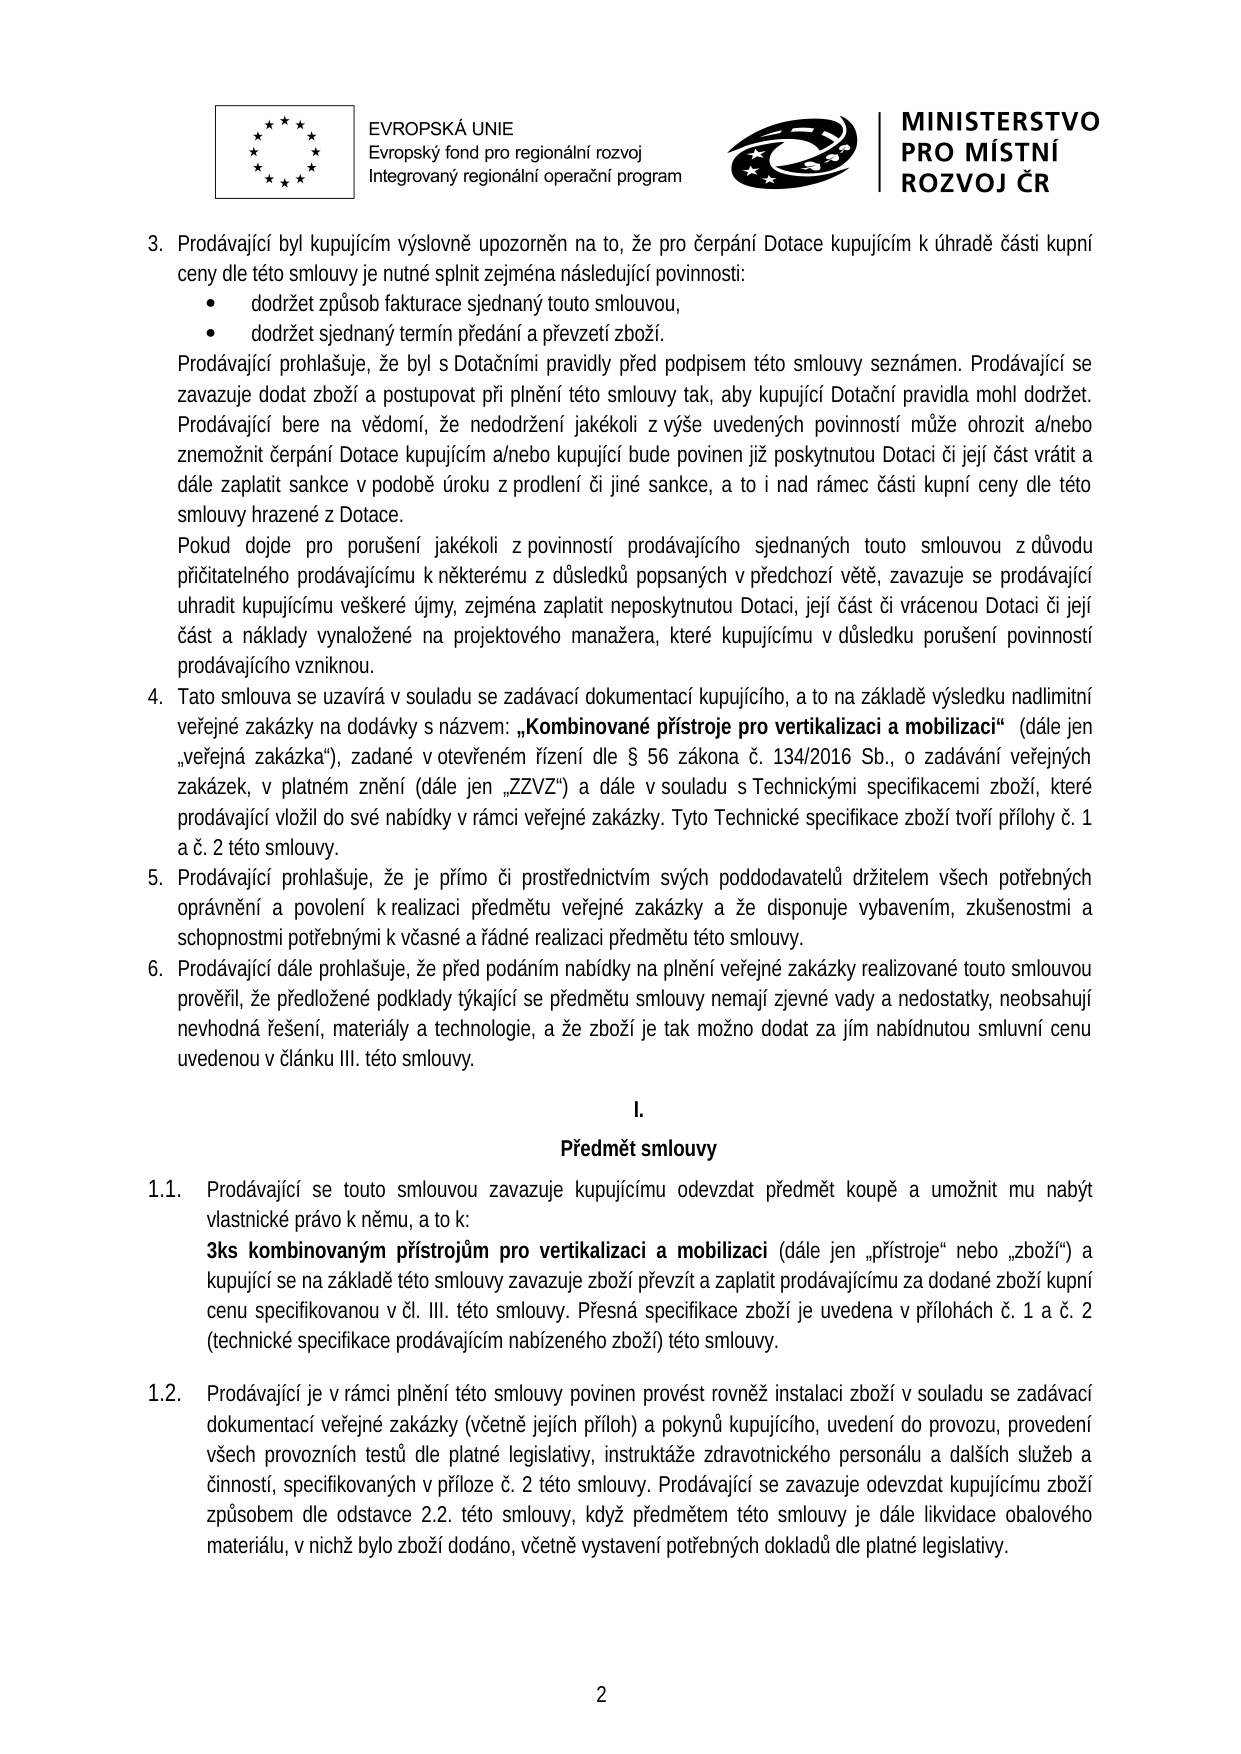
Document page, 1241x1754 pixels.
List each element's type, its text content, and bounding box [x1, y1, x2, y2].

list dodržet způsob fakturace sjednaný touto smlouvou, [207, 290, 1093, 316]
list Pokud dojde pro porušení jakékoli z povinností prodávajícího sjednaných touto smlouvou z důvodu přičitatelného prodávajícímu k některému z důsledků popsaných v předchozí větě, zavazuje se prodávající uhradit kupujícímu veškeré újmy, zejména zaplatit neposkytnutou Dotaci, její část či vrácenou Dotaci či její část a náklady vynaložené na projektového manažera, které kupujícímu v důsledku porušení povinností prodávajícího vzniknou. [177, 532, 1093, 679]
list Tato smlouva se uzavírá v souladu se zadávací dokumentací kupujícího, a to na základě výsledku nadlimitní veřejné zakázky na dodávky s názvem: „Kombinované přístroje pro vertikalizaci a mobilizaci“ (dále jen „veřejná zakázka“), zadané v otevřeném řízení dle § 56 zákona č. 134/2016 Sb., o zadávání veřejných zakázek, v platném znění (dále jen „ZZVZ“) a dále v souladu s Technickými specifikacemi zboží, které prodávající vložil do své nabídky v rámci veřejné zakázky. Tyto Technické specifikace zboží tvoří přílohy č. 1 a č. 2 této smlouvy. [148, 683, 1093, 860]
subtitle Předmět smlouvy [185, 1135, 1093, 1161]
list Prodávající je v rámci plnění této smlouvy povinen provést rovněž instalaci zboží v souladu se zadávací dokumentací veřejné zakázky (včetně jejích příloh) a pokynů kupujícího, uvedení do provozu, provedení všech provozních testů dle platné legislativy, instruktáže zdravotnického personálu a dalších služeb a činností, specifikovaných v příloze č. 2 této smlouvy. Prodávající se zavazuje odevzdat kupujícímu zboží způsobem dle odstavce 2.2. této smlouvy, když předmětem této smlouvy je dále likvidace obalového materiálu, v nichž bylo zboží dodáno, včetně vystavení potřebných dokladů dle platné legislativy. [148, 1378, 1093, 1558]
text I. [185, 1096, 1093, 1123]
list Prodávající se touto smlouvou zavazuje kupujícímu odevzdat předmět koupě a umožnit mu nabýt vlastnické právo k němu, a to k: [148, 1174, 1093, 1233]
list Prodávající prohlašuje, že byl s Dotačními pravidly před podpisem této smlouvy seznámen. Prodávající se zavazuje dodat zboží a postupovat při plnění této smlouvy tak, aby kupující Dotační pravidla mohl dodržet. Prodávající bere na vědomí, že nedodržení jakékoli z výše uvedených povinností může ohrozit a/nebo znemožnit čerpání Dotace kupujícím a/nebo kupující bude povinen již poskytnutou Dotaci či její část vrátit a dále zaplatit sankce v podobě úroku z prodlení či jiné sankce, a to i nad rámec části kupní ceny dle této smlouvy hrazené z Dotace. [177, 350, 1093, 528]
list Prodávající byl kupujícím výslovně upozorněn na to, že pro čerpání Dotace kupujícím k úhradě části kupní ceny dle této smlouvy je nutné splnit zejména následující povinnosti: [148, 229, 1093, 286]
list Prodávající prohlašuje, že je přímo či prostřednictvím svých poddodavatelů držitelem všech potřebných oprávnění a povolení k realizaci předmětu veřejné zakázky a že disponuje vybavením, zkušenostmi a schopnostmi potřebnými k včasné a řádné realizaci předmětu této smlouvy. [148, 864, 1093, 951]
list 3ks kombinovaným přístrojům pro vertikalizaci a mobilizaci (dále jen „přístroje“ nebo „zboží“) a kupující se na základě této smlouvy zavazuje zboží převzít a zaplatit prodávajícímu za dodané zboží kupní cenu specifikovanou v čl. III. této smlouvy. Přesná specifikace zboží je uvedena v přílohách č. 1 a č. 2 (technické specifikace prodávajícím nabízeného zboží) této smlouvy. [207, 1237, 1093, 1354]
picture [184, 73, 1130, 230]
list dodržet sjednaný termín předání a převzetí zboží. [207, 320, 1093, 347]
list Prodávající dále prohlašuje, že před podáním nabídky na plnění veřejné zakázky realizované touto smlouvou prověřil, že předložené podklady týkající se předmětu smlouvy nemají zjevné vady a nedostatky, neobsahují nevhodná řešení, materiály a technologie, a že zboží je tak možno dodat za jím nabídnutou smluvní cenu uvedenou v článku III. této smlouvy. [148, 954, 1093, 1072]
